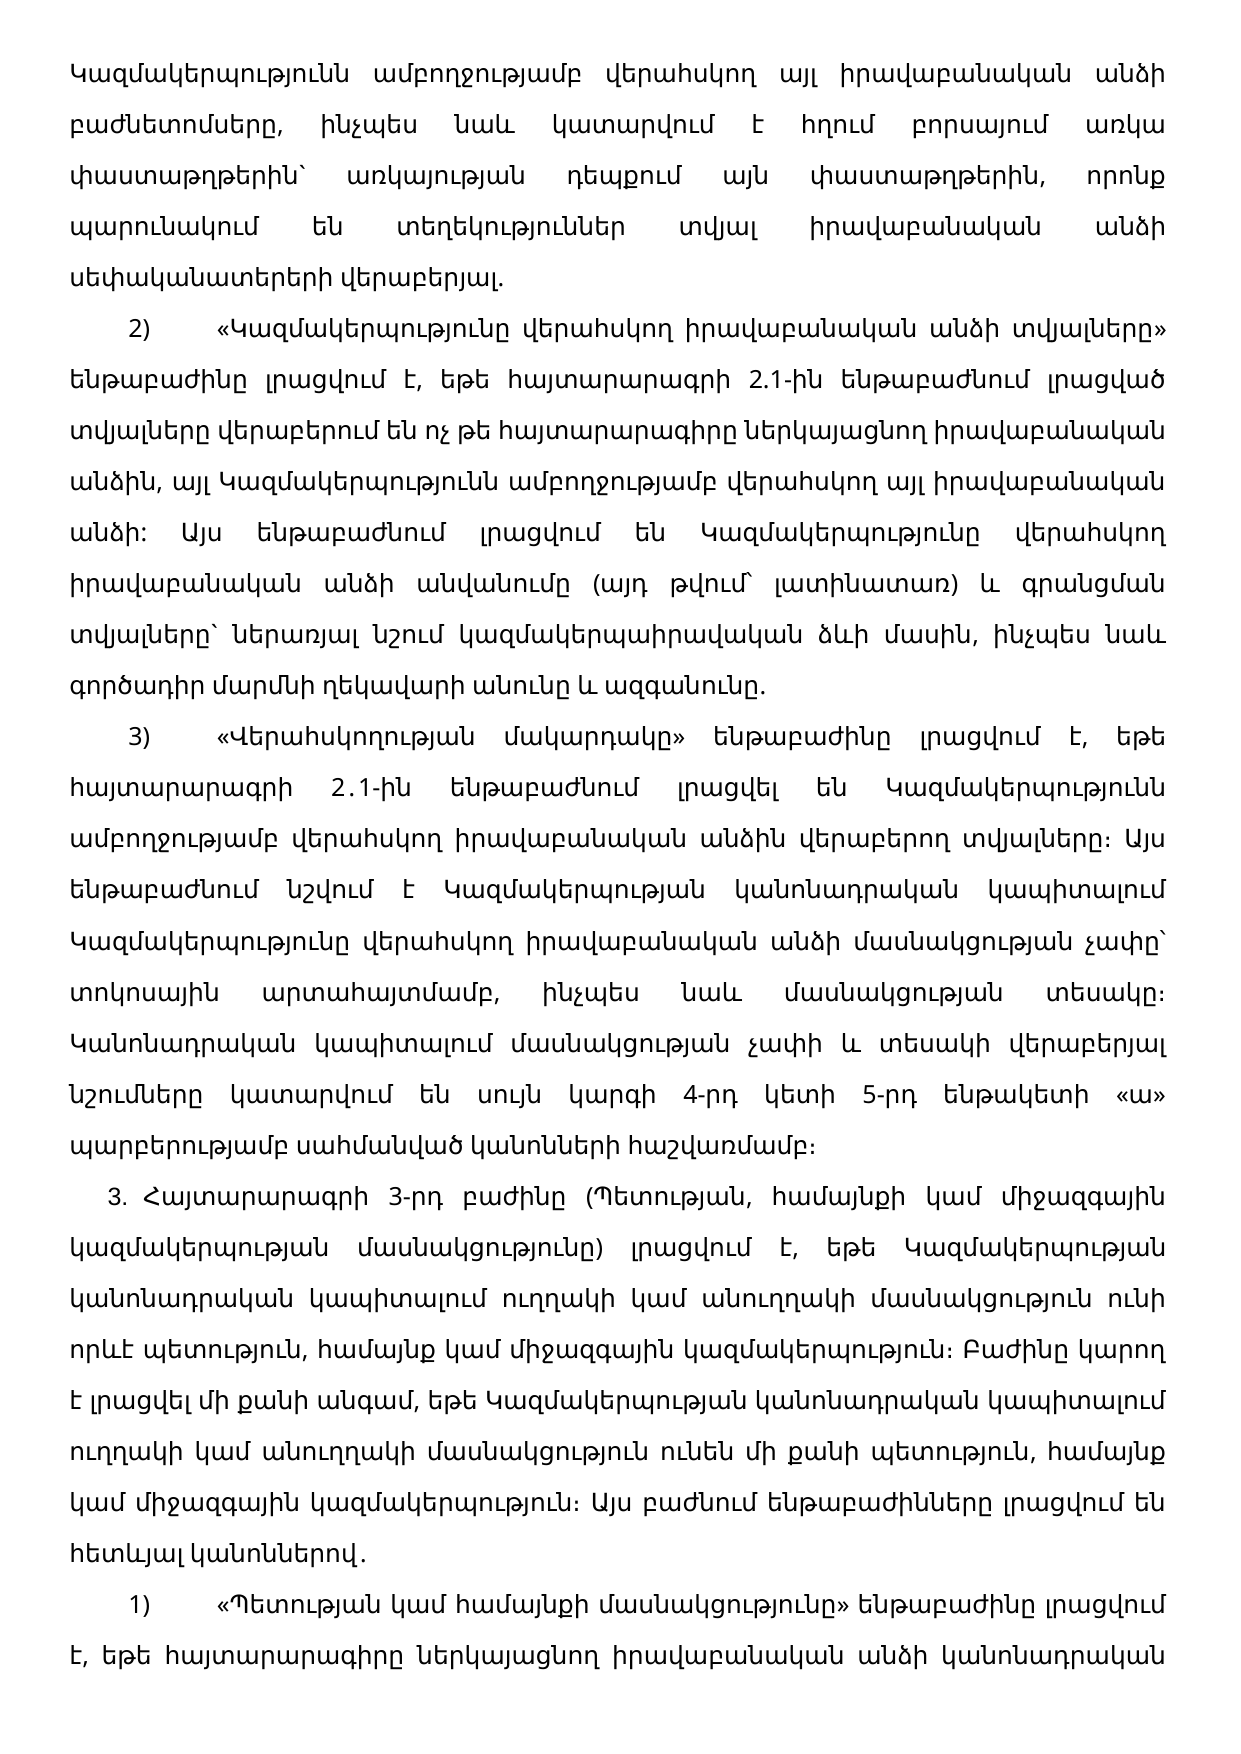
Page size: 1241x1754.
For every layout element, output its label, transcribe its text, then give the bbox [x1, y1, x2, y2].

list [69, 1587, 1167, 1672]
list «Կազմակերպությունը վերահսկող իրավաբանական անձի տվյալները» ենթաբաժինը լրացվում է, եթե հայտարարագրի 2.1-ին ենթաբաժնում լրացված տվյալները վերաբերում են ոչ թե հայտարարագիրը ներկայացնող իրավաբանական անձին, այլ Կազմակերպությունն ամբողջությամբ վերահսկող այլ իրավաբանական անձի: Այս ենթաբաժնում լրացվում են Կազմակերպությունը վերահսկող իրավաբանական անձի անվանումը (այդ թվում՝ լատինատառ) և գրանցման տվյալները` ներառյալ նշում կազմակերպաիրավական ձևի մասին, ինչպես նաև գործադիր մարմնի ղեկավարի անունը և ազգանունը. [69, 311, 1167, 702]
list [69, 56, 1167, 294]
list Հայտարարագրի 3-րդ բաժինը (Պետության, համայնքի կամ միջազգային կազմակերպության մասնակցությունը) լրացվում է, եթե Կազմակերպության կանոնադրական կապիտալում ուղղակի կամ անուղղակի մասնակցություն ունի որևէ պետություն, համայնք կամ միջազգային կազմակերպություն։ Բաժինը կարող է լրացվել մի քանի անգամ, եթե Կազմակերպության կանոնադրական կապիտալում ուղղակի կամ անուղղակի մասնակցություն ունեն մի քանի պետություն, համայնք կամ միջազգային կազմակերպություն։ Այս բաժնում ենթաբաժինները լրացվում են հետևյալ կանոններով․ [69, 1178, 1167, 1570]
list «Վերահսկողության մակարդակը» ենթաբաժինը լրացվում է, եթե հայտարարագրի 2․1-ին ենթաբաժնում լրացվել են Կազմակերպությունն ամբողջությամբ վերահսկող իրավաբանական անձին վերաբերող տվյալները։ Այս ենթաբաժնում նշվում է Կազմակերպության կանոնադրական կապիտալում Կազմակերպությունը վերահսկող իրավաբանական անձի մասնակցության չափը՝ տոկոսային արտահայտմամբ, ինչպես նաև մասնակցության տեսակը։ Կանոնադրական կապիտալում մասնակցության չափի և տեսակի վերաբերյալ նշումները կատարվում են սույն կարգի 4-րդ կետի 5-րդ ենթակետի «ա» պարբերությամբ սահմանված կանոնների հաշվառմամբ։ [69, 719, 1167, 1161]
